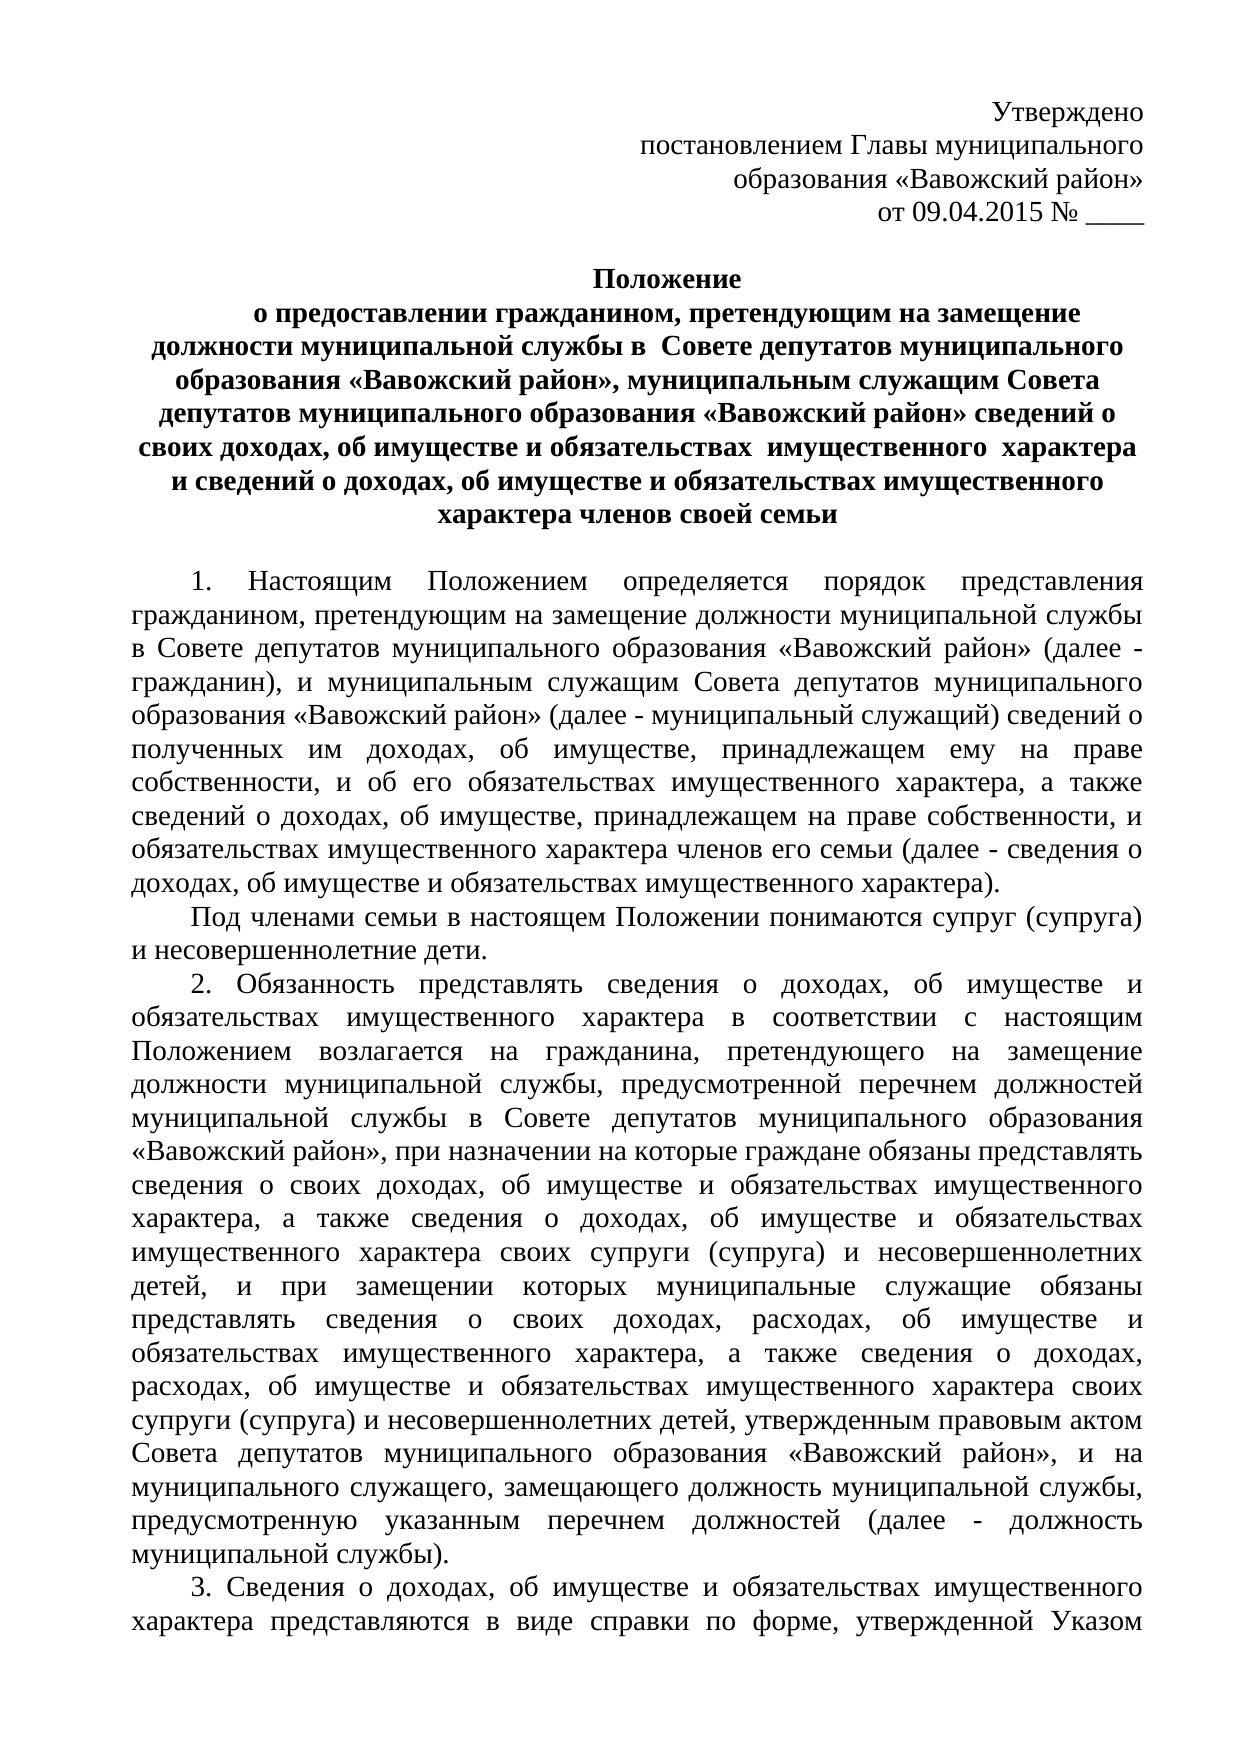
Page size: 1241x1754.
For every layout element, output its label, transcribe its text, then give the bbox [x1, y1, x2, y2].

text образования «Вавожский район» [131, 161, 1144, 194]
text постановлением Главы муниципального [131, 127, 1144, 161]
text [131, 1569, 1144, 1637]
text Под членами семьи в настоящем Положении понимаются супруг (супруга) и несовершеннолетние дети. [131, 899, 1144, 966]
text Утверждено [131, 94, 1144, 127]
text о предоставлении гражданином, претендующим на замещение должности муниципальной службы в Совете депутатов муниципального образования «Вавожский район», муниципальным служащим Совета депутатов муниципального образования «Вавожский район» сведений о своих доходах, об имуществе и обязательствах имущественного характера и сведений о доходах, об имуществе и обязательствах имущественного характера членов своей семьи [131, 295, 1144, 530]
text Положение [131, 261, 1144, 295]
text 1. Настоящим Положением определяется порядок представления гражданином, претендующим на замещение должности муниципальной службы в Совете депутатов муниципального образования «Вавожский район» (далее - гражданин), и муниципальным служащим Совета депутатов муниципального образования «Вавожский район» (далее - муниципальный служащий) сведений о полученных им доходах, об имуществе, принадлежащем ему на праве собственности, и об его обязательствах имущественного характера, а также сведений о доходах, об имуществе, принадлежащем на праве собственности, и обязательствах имущественного характера членов его семьи (далее - сведения о доходах, об имуществе и обязательствах имущественного характера). [131, 563, 1144, 899]
text от 09.04.2015 № ____ [131, 194, 1144, 228]
text 2. Обязанность представлять сведения о доходах, об имуществе и обязательствах имущественного характера в соответствии с настоящим Положением возлагается на гражданина, претендующего на замещение должности муниципальной службы, предусмотренной перечнем должностей муниципальной службы в Совете депутатов муниципального образования «Вавожский район», при назначении на которые граждане обязаны представлять сведения о своих доходах, об имуществе и обязательствах имущественного характера, а также сведения о доходах, об имуществе и обязательствах имущественного характера своих супруги (супруга) и несовершеннолетних детей, и при замещении которых муниципальные служащие обязаны представлять сведения о своих доходах, расходах, об имуществе и обязательствах имущественного характера, а также сведения о доходах, расходах, об имуществе и обязательствах имущественного характера своих супруги (супруга) и несовершеннолетних детей, утвержденным правовым актом Совета депутатов муниципального образования «Вавожский район», и на муниципального служащего, замещающего должность муниципальной службы, предусмотренную указанным перечнем должностей (далее - должность муниципальной службы). [131, 966, 1144, 1569]
